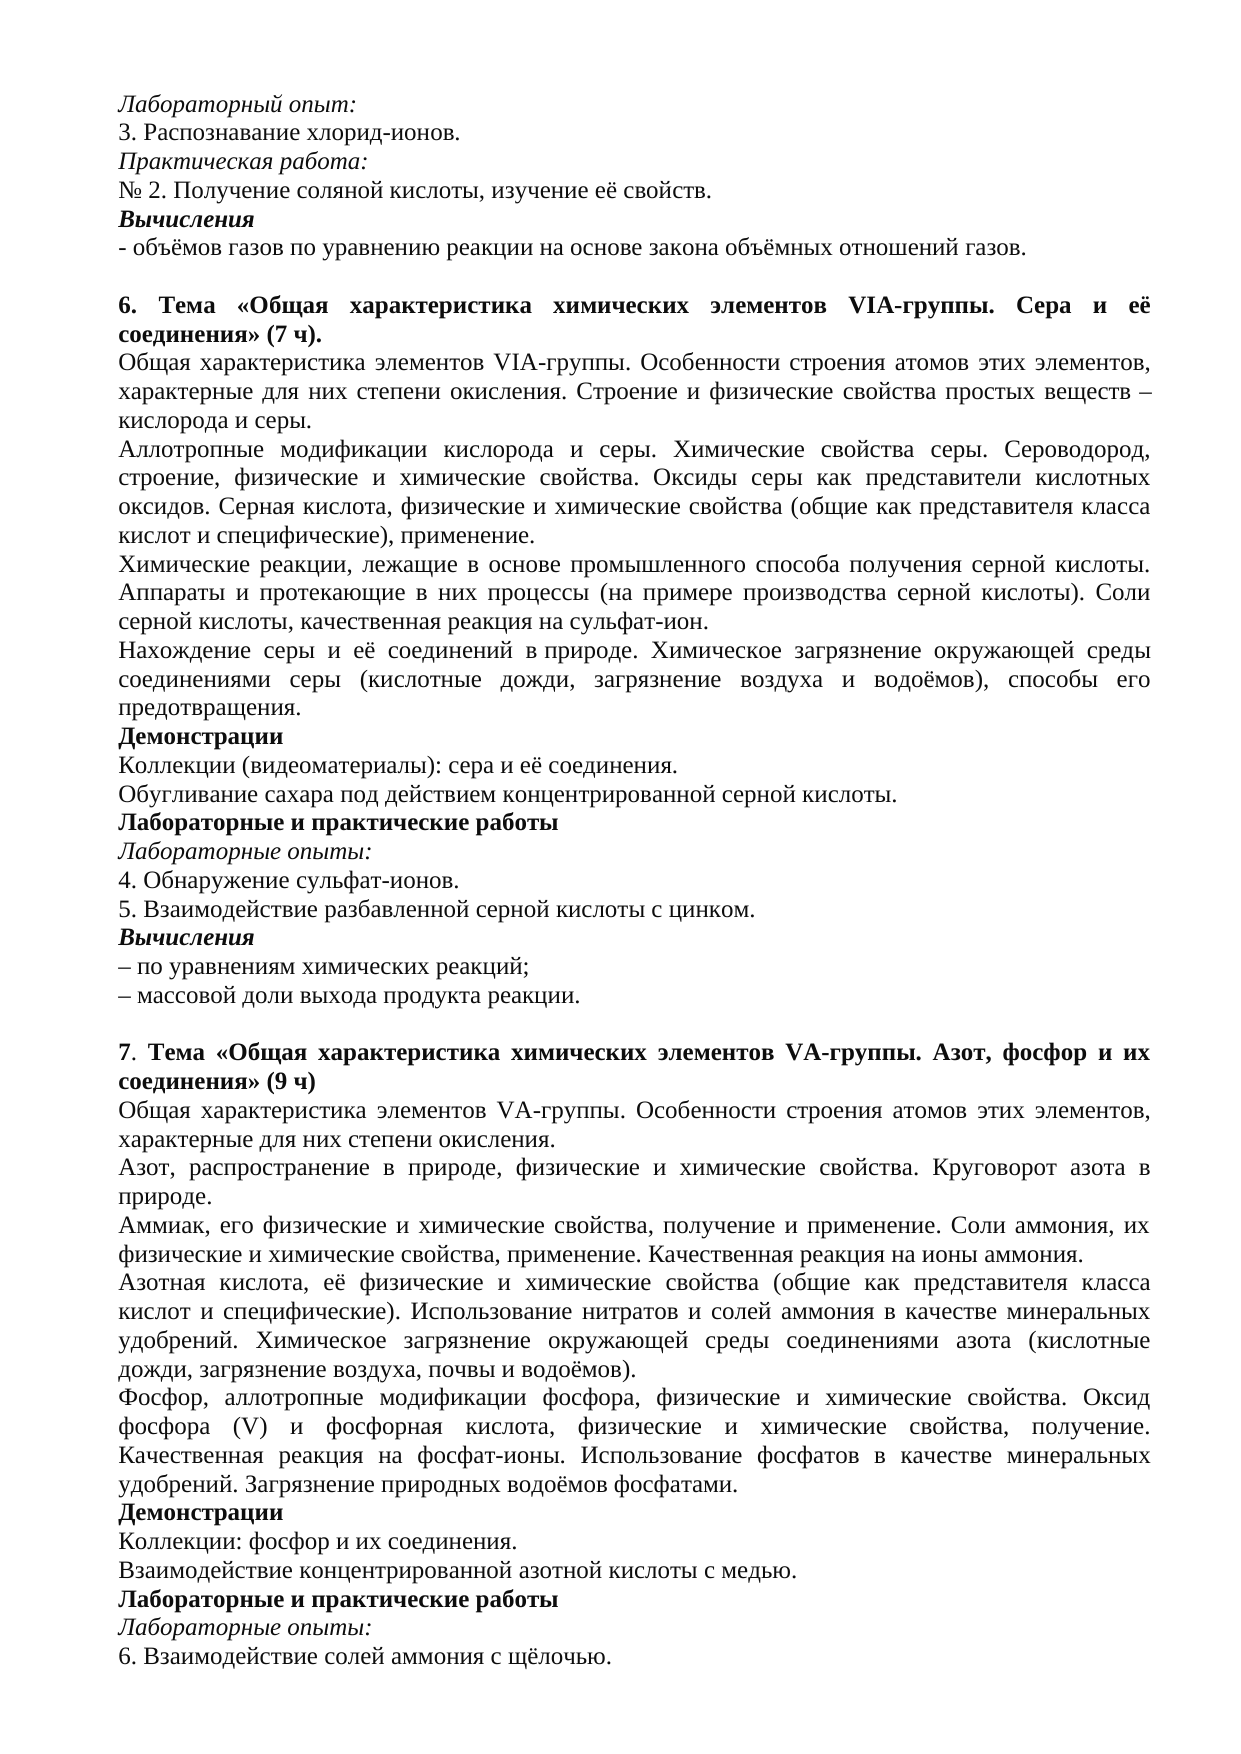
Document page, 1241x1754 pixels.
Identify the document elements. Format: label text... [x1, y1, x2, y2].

text Аммиак, его физические и химические свойства, получение и применение. Соли аммония, их физические и химические свойства, применение. Качественная реакция на ионы аммония. [118, 1210, 1152, 1267]
text № 2. Получение соляной кислоты, изучение её свойств. [118, 175, 1152, 204]
text Азотная кислота, её физические и химические свойства (общие как представителя класса кислот и специфические). Использование нитратов и солей аммония в качестве минеральных удобрений. Химическое загрязнение окружающей среды соединениями азота (кислотные дожди, загрязнение воздуха, почвы и водоёмов). [118, 1267, 1152, 1382]
text Лабораторные и практические работы [118, 807, 1152, 836]
text - объёмов газов по уравнению реакции на основе закона объёмных отношений газов. [118, 232, 1152, 261]
text Практическая работа: [118, 146, 1152, 175]
text Коллекции (видеоматериалы): сера и её соединения. [118, 750, 1152, 779]
text Азот, распространение в природе, физические и химические свойства. Круговорот азота в природе. [118, 1152, 1152, 1210]
text Общая характеристика элементов VА-группы. Особенности строения атомов этих элементов, характерные для них степени окисления. [118, 1095, 1152, 1152]
text – массовой доли выхода продукта реакции. [118, 980, 1152, 1009]
text 6. Тема «Общая характеристика химических элементов VIА-группы. Сера и её соединения» (7 ч). [118, 290, 1152, 347]
text Общая характеристика элементов VIА-группы. Особенности строения атомов этих элементов, характерные для них степени окисления. Строение и физические свойства простых веществ – кислорода и серы. [118, 347, 1152, 434]
text 3. Распознавание хлорид-ионов. [118, 117, 1152, 146]
text 5. Взаимодействие разбавленной серной кислоты с цинком. [118, 894, 1152, 922]
text Лабораторные и практические работы [118, 1584, 1152, 1612]
text Коллекции: фосфор и их соединения. [118, 1526, 1152, 1555]
text Вычисления [118, 922, 1152, 951]
text Обугливание сахара под действием концентрированной серной кислоты. [118, 779, 1152, 807]
text Лабораторные опыты: [118, 1612, 1152, 1641]
text Взаимодействие концентрированной азотной кислоты с медью. [118, 1555, 1152, 1584]
text Аллотропные модификации кислорода и серы. Химические свойства серы. Сероводород, строение, физические и химические свойства. Оксиды серы как представители кислотных оксидов. Серная кислота, физические и химические свойства (общие как представителя класса кислот и специфические), применение. [118, 434, 1152, 549]
text 4. Обнаружение сульфат-ионов. [118, 865, 1152, 894]
text Химические реакции, лежащие в основе промышленного способа получения серной кислоты. Аппараты и протекающие в них процессы (на примере производства серной кислоты). Соли серной кислоты, качественная реакция на сульфат-ион. [118, 549, 1152, 635]
text 6. Взаимодействие солей аммония с щёлочью. [118, 1641, 1152, 1670]
text – по уравнениям химических реакций; [118, 951, 1152, 980]
text Вычисления [118, 204, 1152, 232]
text Фосфор, аллотропные модификации фосфора, физические и химические свойства. Оксид фосфора (V) и фосфорная кислота, физические и химические свойства, получение. Качественная реакция на фосфат-ионы. Использование фосфатов в качестве минеральных удобрений. Загрязнение природных водоёмов фосфатами. [118, 1382, 1152, 1497]
text Демонстрации [118, 721, 1152, 750]
text Нахождение серы и её соединений в природе. Химическое загрязнение окружающей среды соединениями серы (кислотные дожди, загрязнение воздуха и водоёмов), способы его предотвращения. [118, 635, 1152, 721]
text Демонстрации [118, 1497, 1152, 1526]
text Лабораторные опыты: [118, 836, 1152, 865]
text Лабораторный опыт: [118, 89, 1152, 117]
text 7. Тема «Общая характеристика химических элементов VА-группы. Азот, фосфор и их соединения» (9 ч) [118, 1037, 1152, 1095]
